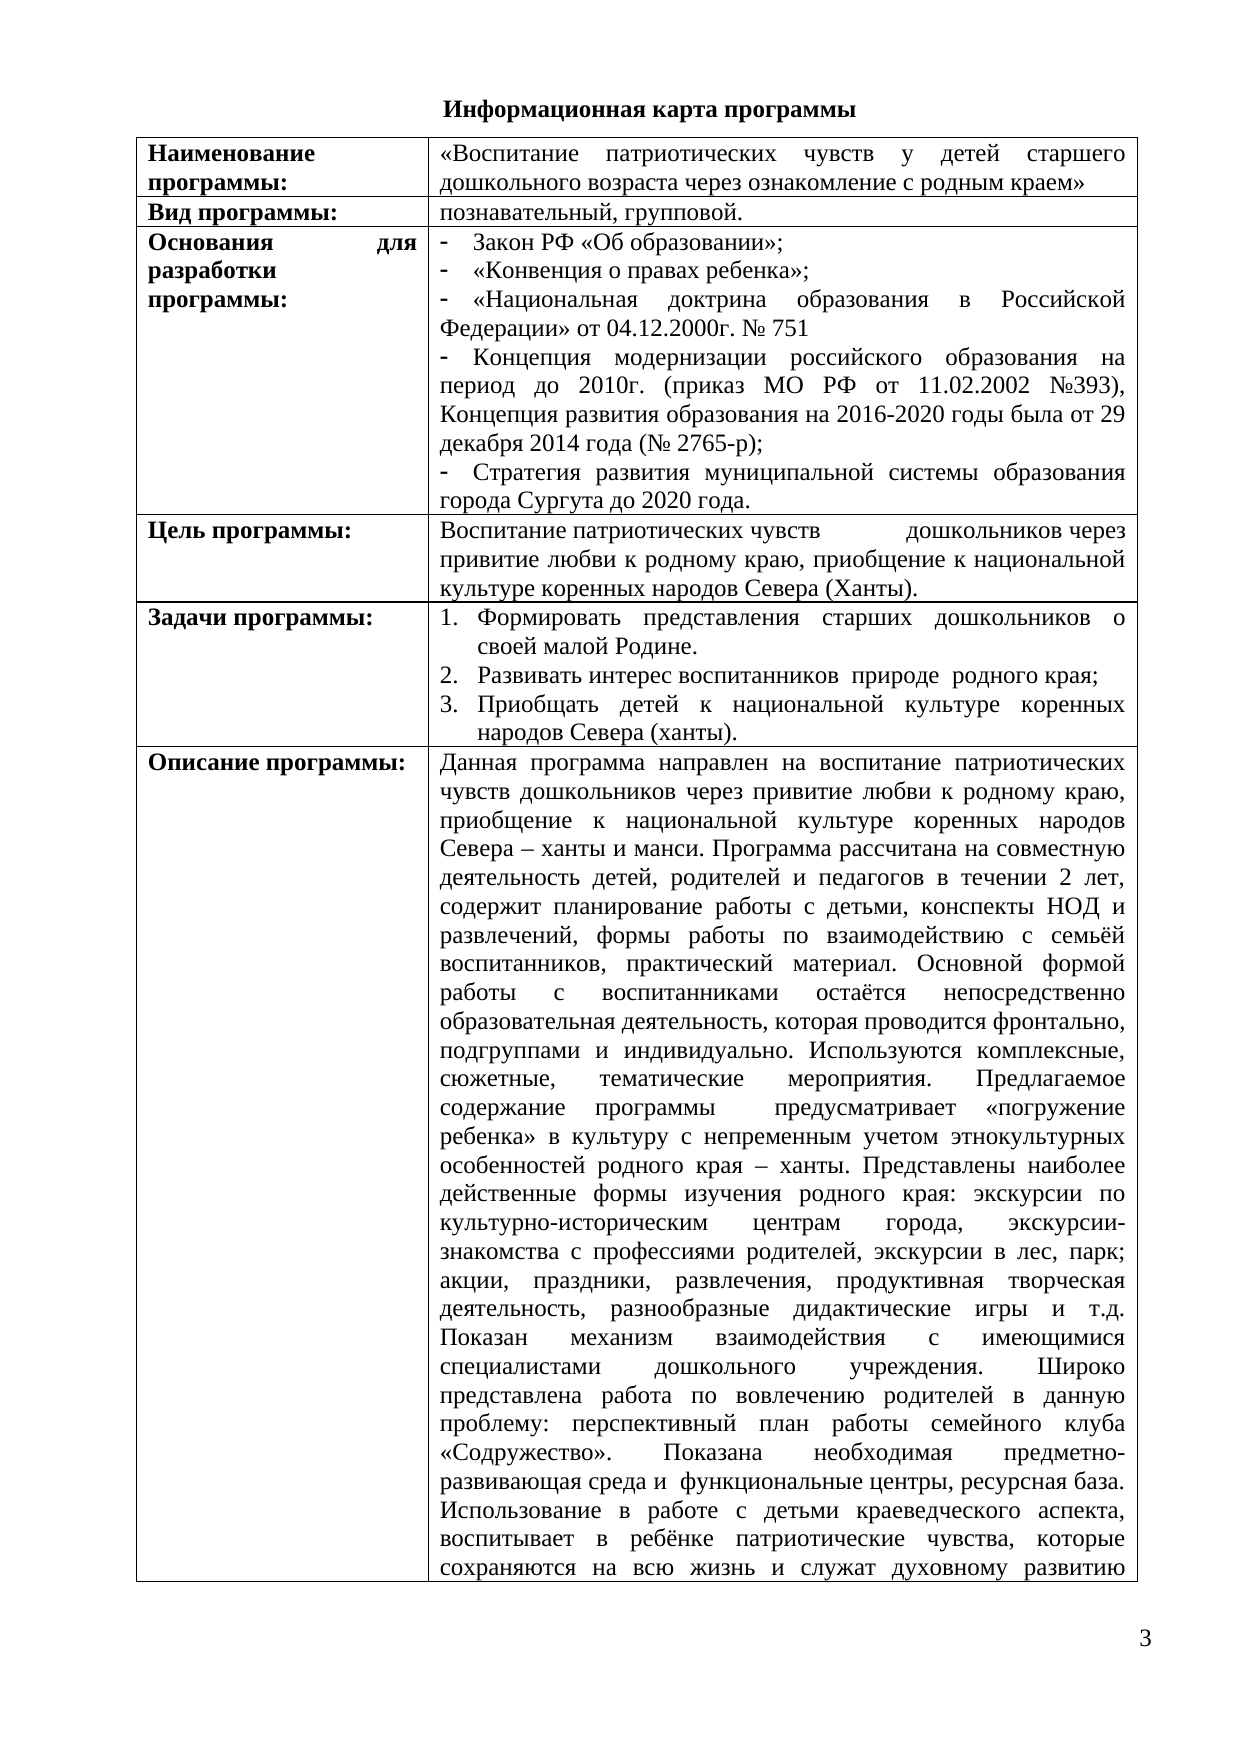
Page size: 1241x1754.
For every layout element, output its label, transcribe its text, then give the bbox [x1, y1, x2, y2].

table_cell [429, 747, 1137, 1581]
text Информационная карта программы [148, 94, 1152, 123]
table_cell познавательный, групповой. [429, 197, 1137, 226]
table_cell Воспитание патриотических чувств дошкольников через привитие любви к родному краю, приобщение к национальной культуре коренных народов Севера (Ханты). [429, 515, 1137, 601]
table_cell Закон РФ «Об образовании»; «Конвенция о правах ребенка»; «Национальная доктрина образования в Российской Федерации» от 04.12.2000г. № 751 Концепция модернизации российского образования на период до 2010г. (приказ МО РФ от 11.02.2002 №393), Концепция развития образования на 2016-2020 годы была от 29 декабря 2014 года (№ 2765-р); Стратегия развития муниципальной системы образования города Сургута до 2020 года. [429, 227, 1137, 514]
table_cell Основания для разработки программы: [137, 227, 428, 514]
table_cell Формировать представления старших дошкольников о своей малой Родине. Развивать интерес воспитанников природе родного края; Приобщать детей к национальной культуре коренных народов Севера (ханты). [429, 603, 1137, 746]
table_header Наименование программы: [137, 138, 428, 196]
table_cell Задачи программы: [137, 603, 428, 746]
table_cell Описание программы: [137, 747, 428, 1581]
table_header «Воспитание патриотических чувств у детей старшего дошкольного возраста через ознакомление с родным краем» [429, 138, 1137, 196]
table_cell Цель программы: [137, 515, 428, 601]
table_cell Вид программы: [137, 197, 428, 226]
